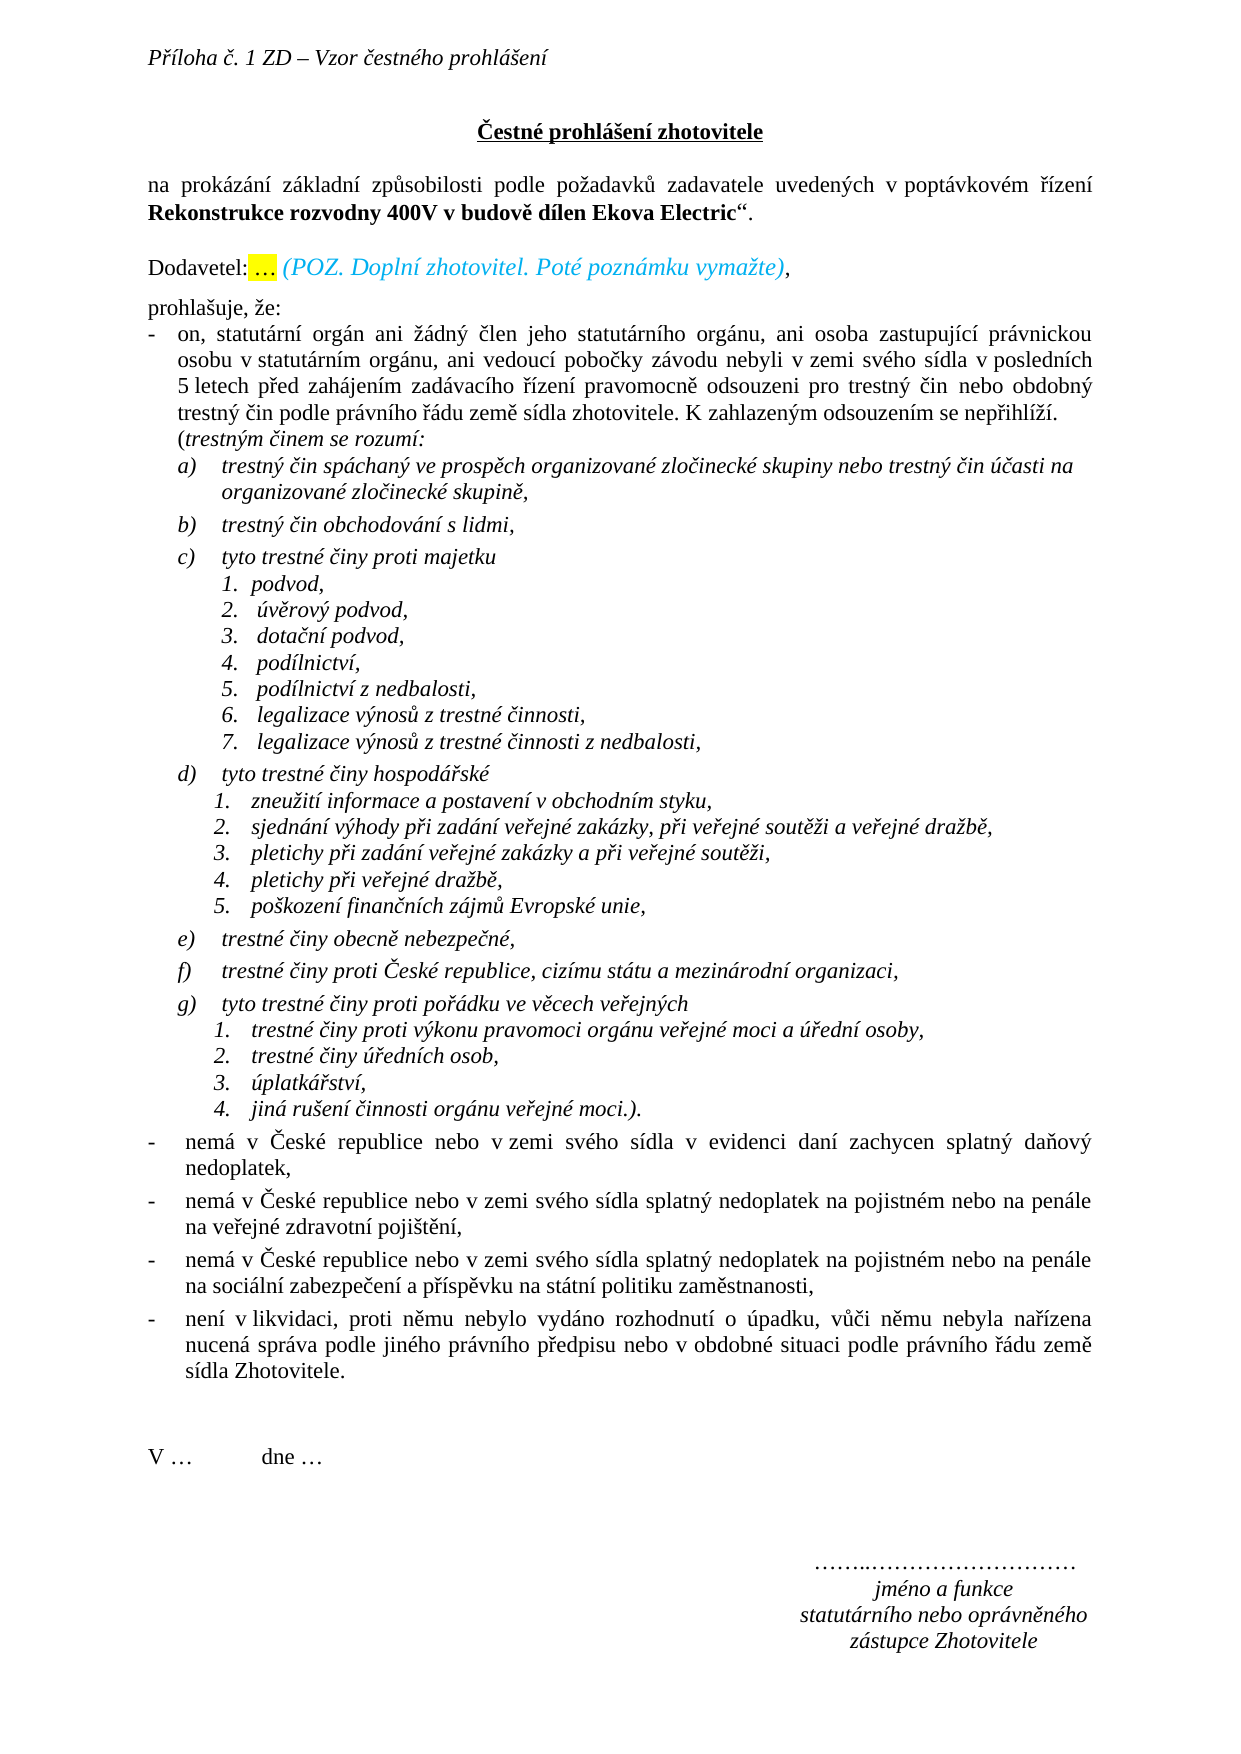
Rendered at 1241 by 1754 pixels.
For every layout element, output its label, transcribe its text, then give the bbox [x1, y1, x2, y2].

text e) trestné činy obecně nebezpečné, [177, 925, 1093, 951]
text statutárního nebo oprávněného [797, 1601, 1093, 1627]
list legalizace výnosů z trestné činnosti, [221, 701, 1093, 728]
text c) tyto trestné činy proti majetku [177, 543, 1093, 569]
list úvěrový podvod, [221, 596, 1093, 622]
text ……..……………………… [797, 1548, 1093, 1574]
text b) trestný čin obchodování s lidmi, [177, 511, 1093, 537]
list pletichy při zadání veřejné zakázky a při veřejné soutěži, [213, 839, 1093, 866]
text a) trestný čin spáchaný ve prospěch organizované zločinecké skupiny nebo trestný čin účasti na organizované zločinecké skupině, [177, 452, 1093, 504]
text na prokázání základní způsobilosti podle požadavků zadavatele uvedených v poptávkovém řízení Rekonstrukce rozvodny 400V v budově dílen Ekova Electric“. [148, 171, 1093, 226]
list poškození finančních zájmů Evropské unie, [213, 892, 1093, 918]
list nemá v České republice nebo v zemi svého sídla splatný nedoplatek na pojistném nebo na penále na veřejné zdravotní pojištění, [148, 1187, 1093, 1239]
text V … dne … [148, 1443, 1093, 1469]
list legalizace výnosů z trestné činnosti z nedbalosti, [221, 728, 1093, 754]
list trestné činy úředních osob, [213, 1043, 1093, 1069]
list nemá v České republice nebo v zemi svého sídla v evidenci daní zachycen splatný daňový nedoplatek, [148, 1128, 1093, 1181]
list pletichy při veřejné dražbě, [213, 866, 1093, 892]
text f) trestné činy proti České republice, cizímu státu a mezinárodní organizaci, [177, 957, 1093, 984]
list není v likvidaci, proti němu nebylo vydáno rozhodnutí o úpadku, vůči němu nebyla nařízena nucená správa podle jiného právního předpisu nebo v obdobné situaci podle právního řádu země sídla Zhotovitele. [148, 1305, 1093, 1384]
list on, statutární orgán ani žádný člen jeho statutárního orgánu, ani osoba zastupující právnickou osobu v statutárním orgánu, ani vedoucí pobočky závodu nebyli v zemi svého sídla v posledních 5 letech před zahájením zadávacího řízení pravomocně odsouzeni pro trestný čin nebo obdobný trestný čin podle právního řádu země sídla zhotovitele. K zahlazeným odsouzením se nepřihlíží. [148, 320, 1093, 425]
list jiná rušení činnosti orgánu veřejné moci.). [213, 1095, 1093, 1122]
list dotační podvod, [221, 622, 1093, 649]
list podílnictví z nedbalosti, [221, 675, 1093, 701]
list podvod, [221, 569, 1093, 596]
list trestné činy proti výkonu pravomoci orgánu veřejné moci a úřední osoby, [213, 1016, 1093, 1043]
list úplatkářství, [213, 1069, 1093, 1095]
list podílnictví, [221, 649, 1093, 675]
text Dodavetel: … (POZ. Doplní zhotovitel. Poté poznámku vymažte), [148, 252, 1093, 281]
text zástupce Zhotovitele [797, 1627, 1093, 1654]
list nemá v České republice nebo v zemi svého sídla splatný nedoplatek na pojistném nebo na penále na sociální zabezpečení a příspěvku na státní politiku zaměstnanosti, [148, 1246, 1093, 1298]
text (trestným činem se rozumí: [177, 425, 1093, 452]
text g) tyto trestné činy proti pořádku ve věcech veřejných [177, 990, 1093, 1016]
list sjednání výhody při zadání veřejné zakázky, při veřejné soutěži a veřejné dražbě, [213, 813, 1093, 839]
subtitle Čestné prohlášení zhotovitele [148, 118, 1093, 144]
text d) tyto trestné činy hospodářské [177, 760, 1093, 787]
list zneužití informace a postavení v obchodním styku, [213, 787, 1093, 813]
text prohlašuje, že: [148, 293, 1093, 320]
text jméno a funkce [797, 1574, 1093, 1601]
